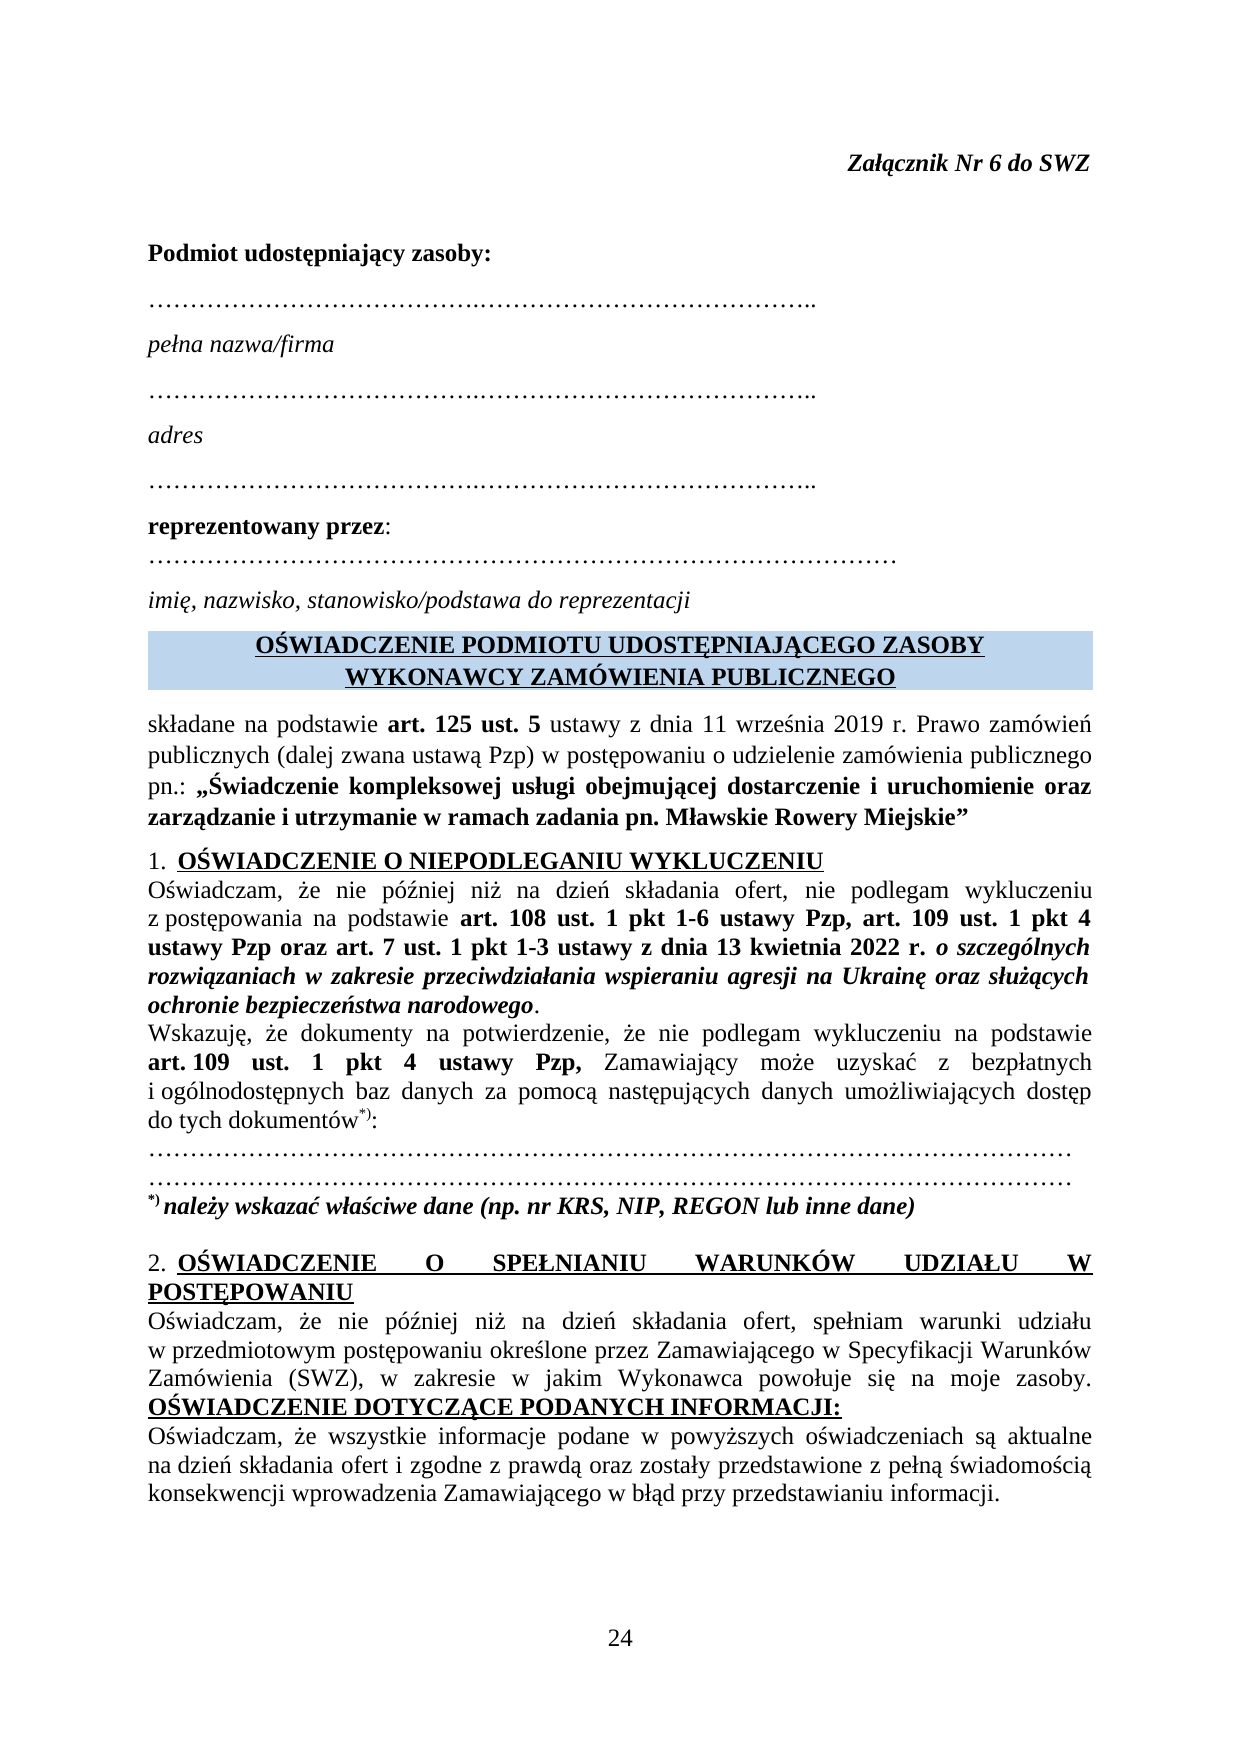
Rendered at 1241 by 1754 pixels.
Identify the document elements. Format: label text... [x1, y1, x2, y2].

text ………………………………………………………………………………………………… [148, 1133, 1093, 1162]
text składane na podstawie art. 125 ust. 5 ustawy z dnia 11 września 2019 r. Prawo zamówień publicznych (dalej zwana ustawą Pzp) w postępowaniu o udzielenie zamówienia publicznego pn.: „Świadczenie kompleksowej usługi obejmującej dostarczenie i uruchomienie oraz zarządzanie i utrzymanie w ramach zadania pn. Mławskie Rowery Miejskie” [148, 709, 1093, 831]
text ………………………………….………………………………….. [148, 466, 1093, 494]
text imię, nazwisko, stanowisko/podstawa do reprezentacji [148, 585, 1093, 614]
text adres [148, 420, 1093, 449]
text Oświadczam, że nie później niż na dzień składania ofert, nie podlegam wykluczeniu z postępowania na podstawie art. 108 ust. 1 pkt 1-6 ustawy Pzp, art. 109 ust. 1 pkt 4 ustawy Pzp oraz art. 7 ust. 1 pkt 1-3 ustawy z dnia 13 kwietnia 2022 r. o szczególnych rozwiązaniach w zakresie przeciwdziałania wspieraniu agresji na Ukrainę oraz służących ochronie bezpieczeństwa narodowego. [148, 875, 1093, 1018]
text Wskazuję, że dokumenty na potwierdzenie, że nie podlegam wykluczeniu na podstawie art. 109 ust. 1 pkt 4 ustawy Pzp, Zamawiający może uzyskać z bezpłatnych i ogólnodostępnych baz danych za pomocą następujących danych umożliwiających dostęp do tych dokumentów*): [148, 1018, 1093, 1133]
list OŚWIADCZENIE O SPEŁNIANIU WARUNKÓW UDZIAŁU W POSTĘPOWANIU [148, 1248, 1093, 1306]
text reprezentowany przez: ……………………………………………………………………………… [148, 511, 1093, 568]
list OŚWIADCZENIE O NIEPODLEGANIU WYKLUCZENIU [148, 846, 1093, 875]
text pełna nazwa/firma [148, 329, 1093, 358]
text OŚWIADCZENIE PODMIOTU UDOSTĘPNIAJĄCEGO ZASOBY WYKONAWCY ZAMÓWIENIA PUBLICZNEGO [148, 631, 1093, 690]
text Oświadczam, że nie później niż na dzień składania ofert, spełniam warunki udziału w przedmiotowym postępowaniu określone przez Zamawiającego w Specyfikacji Warunków Zamówienia (SWZ), w zakresie w jakim Wykonawca powołuje się na moje zasoby. OŚWIADCZENIE DOTYCZĄCE PODANYCH INFORMACJI: [148, 1306, 1093, 1421]
text ………………………………………………………………………………………………… [148, 1162, 1093, 1191]
text *) należy wskazać właściwe dane (np. nr KRS, NIP, REGON lub inne dane) [148, 1191, 1093, 1220]
text Oświadczam, że wszystkie informacje podane w powyższych oświadczeniach są aktualne na dzień składania ofert i zgodne z prawdą oraz zostały przedstawione z pełną świadomością konsekwencji wprowadzenia Zamawiającego w błąd przy przedstawianiu informacji. [148, 1421, 1093, 1507]
text ………………………………….………………………………….. [148, 375, 1093, 403]
text ………………………………….………………………………….. [148, 284, 1093, 313]
text Podmiot udostępniający zasoby: [148, 238, 1093, 267]
text Załącznik Nr 6 do SWZ [148, 148, 1093, 176]
